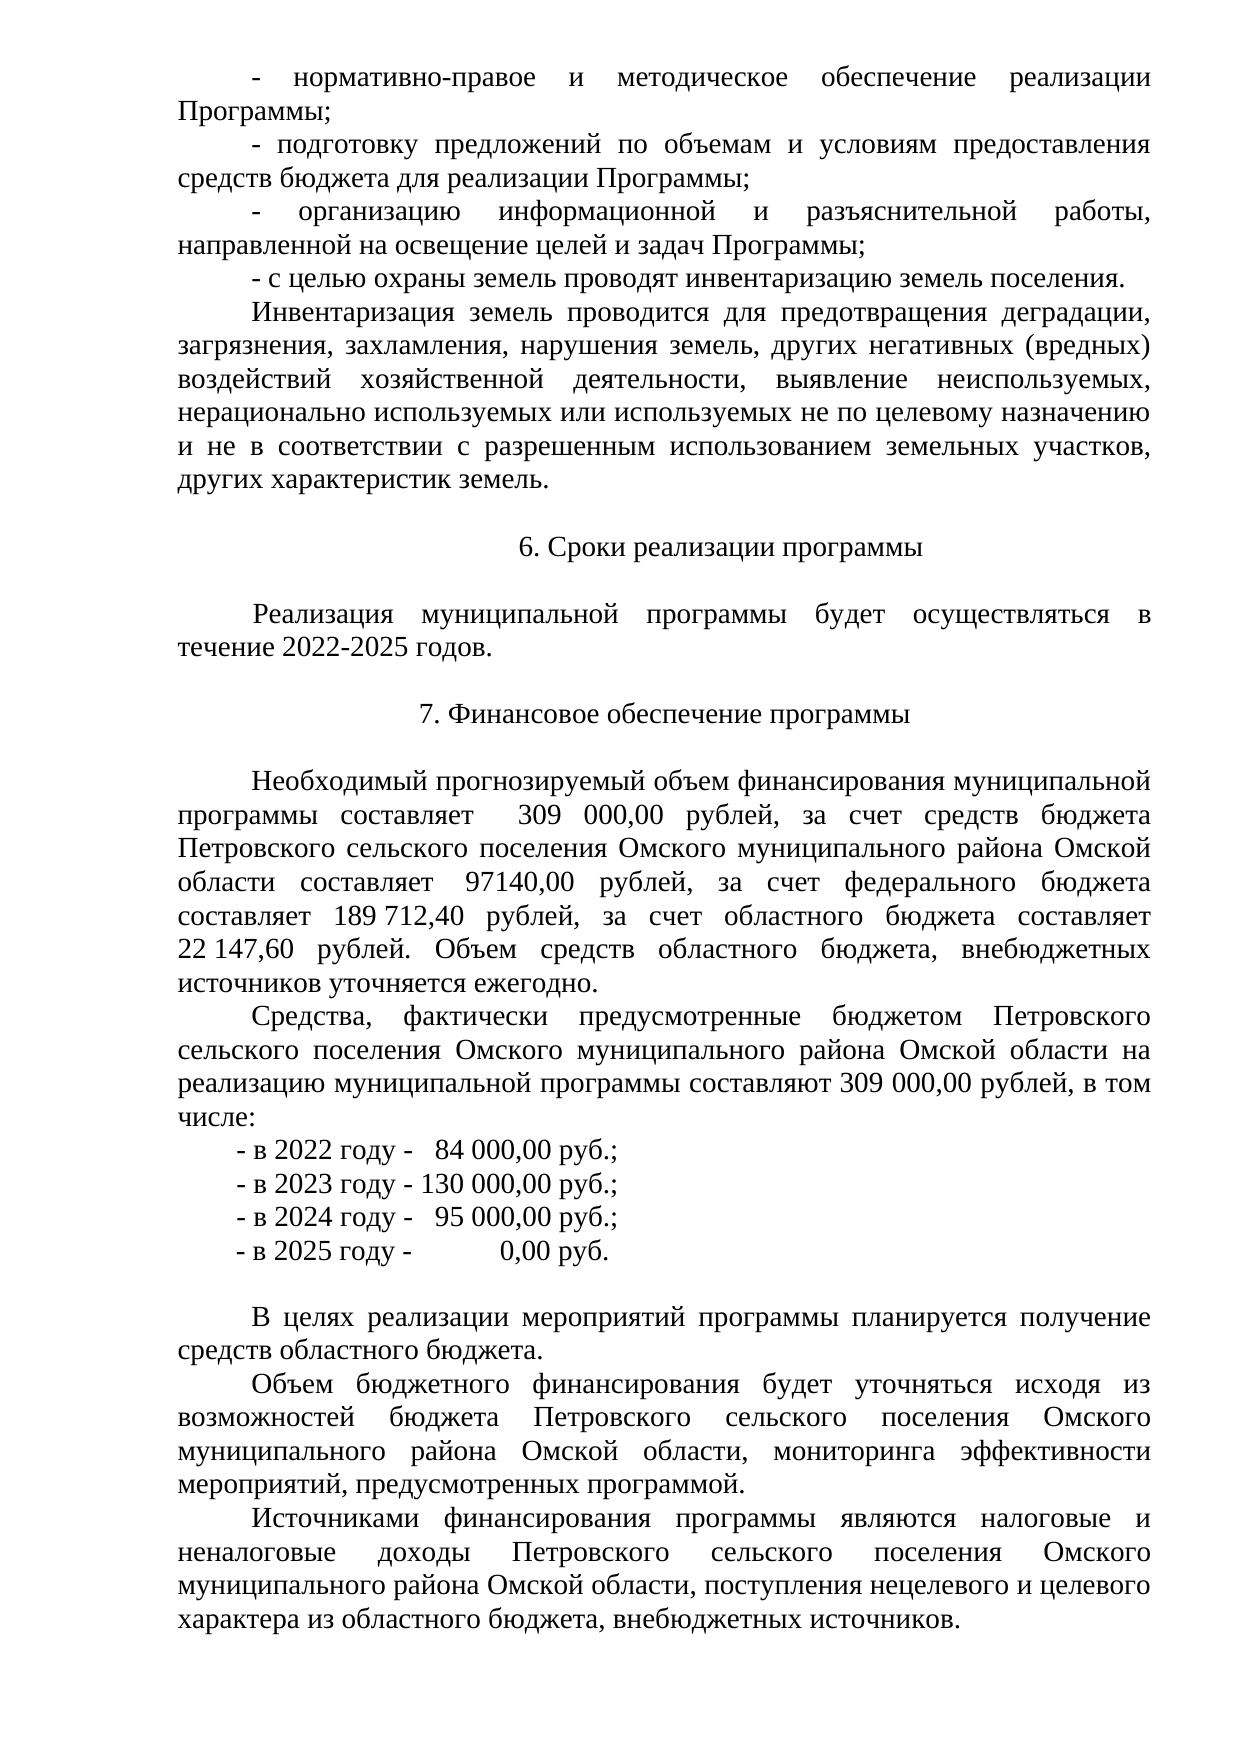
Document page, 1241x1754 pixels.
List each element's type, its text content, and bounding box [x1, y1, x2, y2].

text 6. Сроки реализации программы [290, 529, 1152, 562]
text Средства, фактически предусмотренные бюджетом Петровского сельского поселения Омского муниципального района Омской области на реализацию муниципальной программы составляют 309 000,00 рублей, в том числе: [177, 998, 1152, 1132]
text В целях реализации мероприятий программы планируется получение средств областного бюджета. [177, 1299, 1152, 1366]
text - нормативно-правое и методическое обеспечение реализации Программы; [177, 59, 1152, 126]
text - организацию информационной и разъяснительной работы, направленной на освещение целей и задач Программы; [177, 193, 1152, 260]
text - в 2022 году - 84 000,00 руб.; [177, 1132, 1152, 1166]
text Объем бюджетного финансирования будет уточняться исходя из возможностей бюджета Петровского сельского поселения Омского муниципального района Омской области, мониторинга эффективности мероприятий, предусмотренных программой. [177, 1366, 1152, 1500]
text - подготовку предложений по объемам и условиям предоставления средств бюджета для реализации Программы; [177, 126, 1152, 193]
text - в 2023 году - 130 000,00 руб.; [177, 1166, 1152, 1199]
text Необходимый прогнозируемый объем финансирования муниципальной программы составляет 309 000,00 рублей, за счет средств бюджета Петровского сельского поселения Омского муниципального района Омской области составляет 97140,00 рублей, за счет федерального бюджета составляет 189 712,40 рублей, за счет областного бюджета составляет 22 147,60 рублей. Объем средств областного бюджета, внебюджетных источников уточняется ежегодно. [177, 763, 1152, 998]
text Инвентаризация земель проводится для предотвращения деградации, загрязнения, захламления, нарушения земель, других негативных (вредных) воздействий хозяйственной деятельности, выявление неиспользуемых, нерационально используемых или используемых не по целевому назначению и не в соответствии с разрешенным использованием земельных участков, других характеристик земель. [177, 294, 1152, 495]
text Реализация муниципальной программы будет осуществляться в течение 2022-2025 годов. [177, 596, 1152, 663]
text Источниками финансирования программы являются налоговые и неналоговые доходы Петровского сельского поселения Омского муниципального района Омской области, поступления нецелевого и целевого характера из областного бюджета, внебюджетных источников. [177, 1500, 1152, 1634]
text - в 2024 году - 95 000,00 руб.; [177, 1199, 1152, 1233]
text 7. Финансовое обеспечение программы [177, 696, 1152, 730]
text - в 2025 году - 0,00 руб. [177, 1233, 1152, 1267]
text - с целью охраны земель проводят инвентаризацию земель поселения. [177, 260, 1152, 294]
